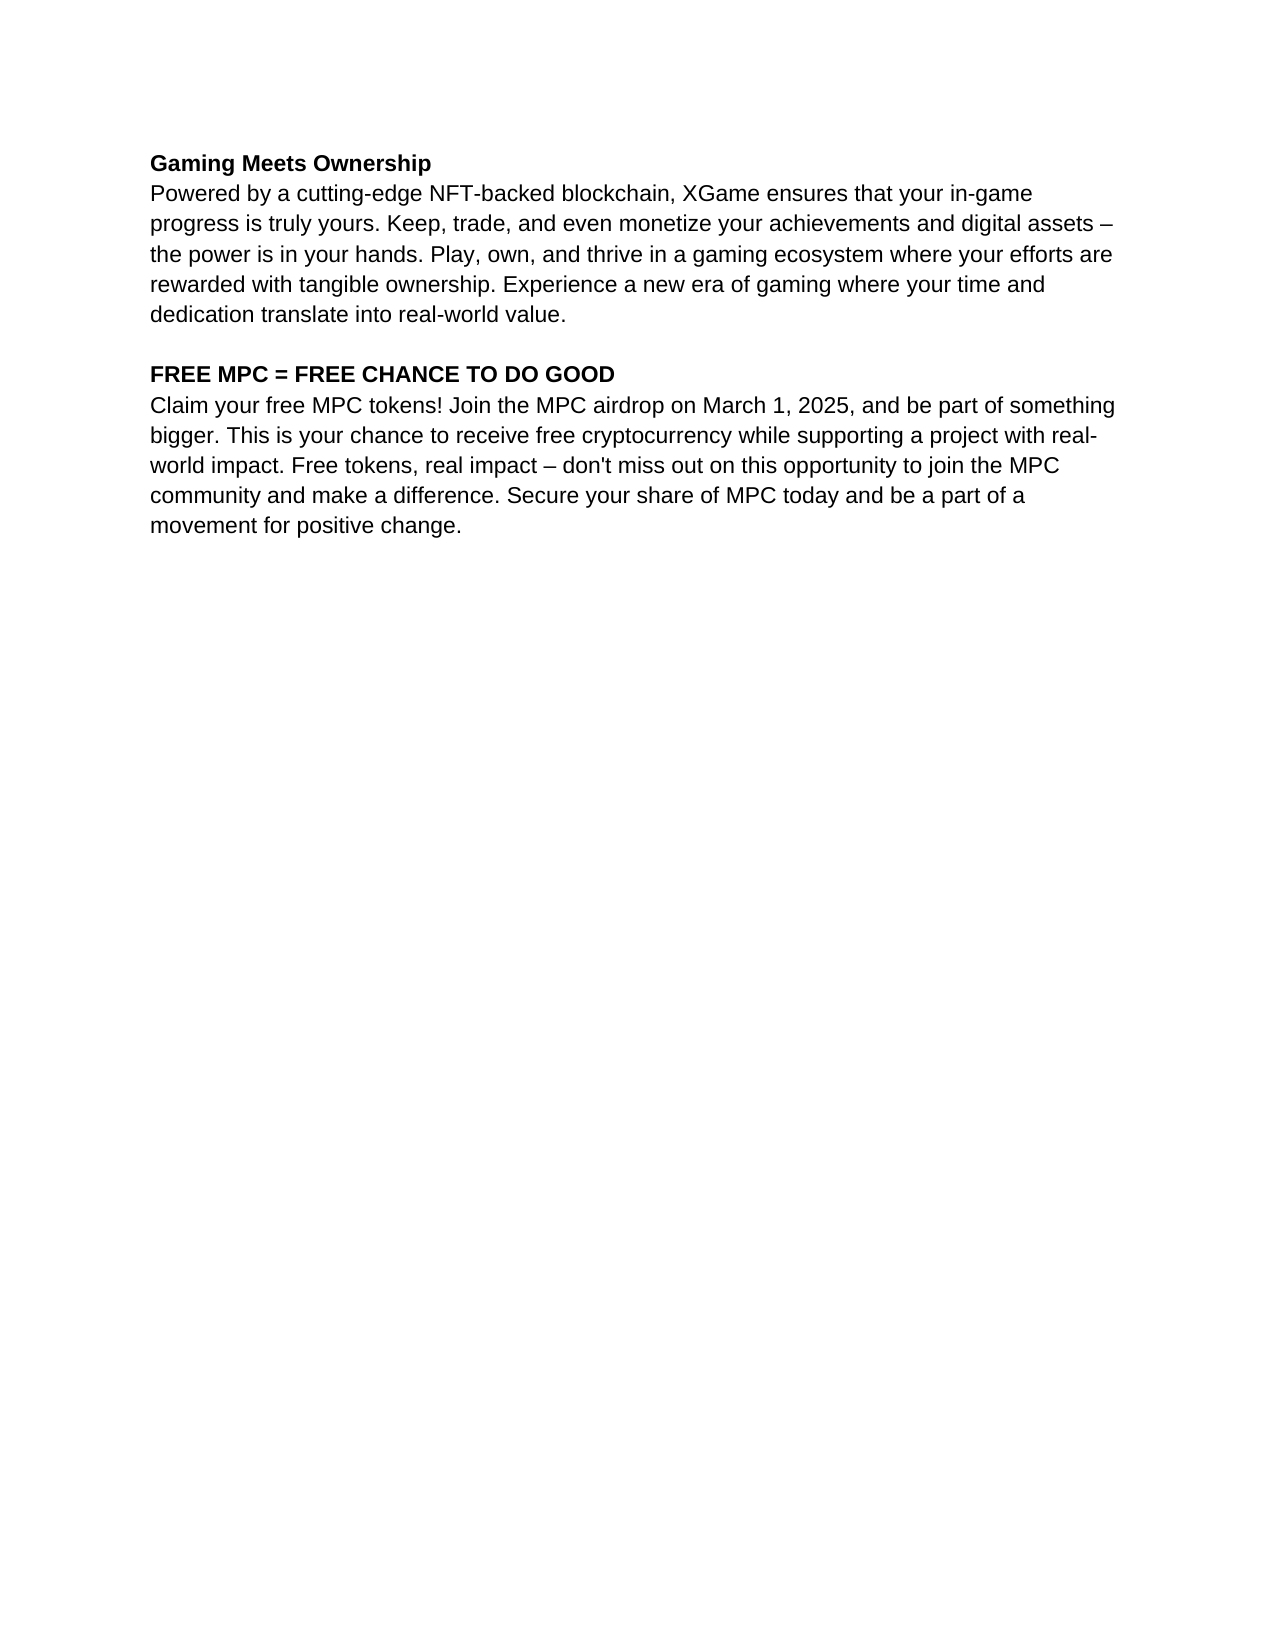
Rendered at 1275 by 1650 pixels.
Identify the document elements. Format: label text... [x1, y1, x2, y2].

text Powered by a cutting-edge NFT-backed blockchain, XGame ensures that your in-game progress is truly yours. Keep, trade, and even monetize your achievements and digital assets – the power is in your hands. Play, own, and thrive in a gaming ecosystem where your efforts are rewarded with tangible ownership. Experience a new era of gaming where your time and dedication translate into real-world value. [150, 180, 1125, 327]
text Claim your free MPC tokens! Join the MPC airdrop on March 1, 2025, and be part of something bigger. This is your chance to receive free cryptocurrency while supporting a project with real-world impact. Free tokens, real impact – don't miss out on this opportunity to join the MPC community and make a difference. Secure your share of MPC today and be a part of a movement for positive change. [150, 392, 1125, 539]
text Gaming Meets Ownership [150, 150, 1125, 176]
text FREE MPC = FREE CHANCE TO DO GOOD [150, 361, 1125, 388]
